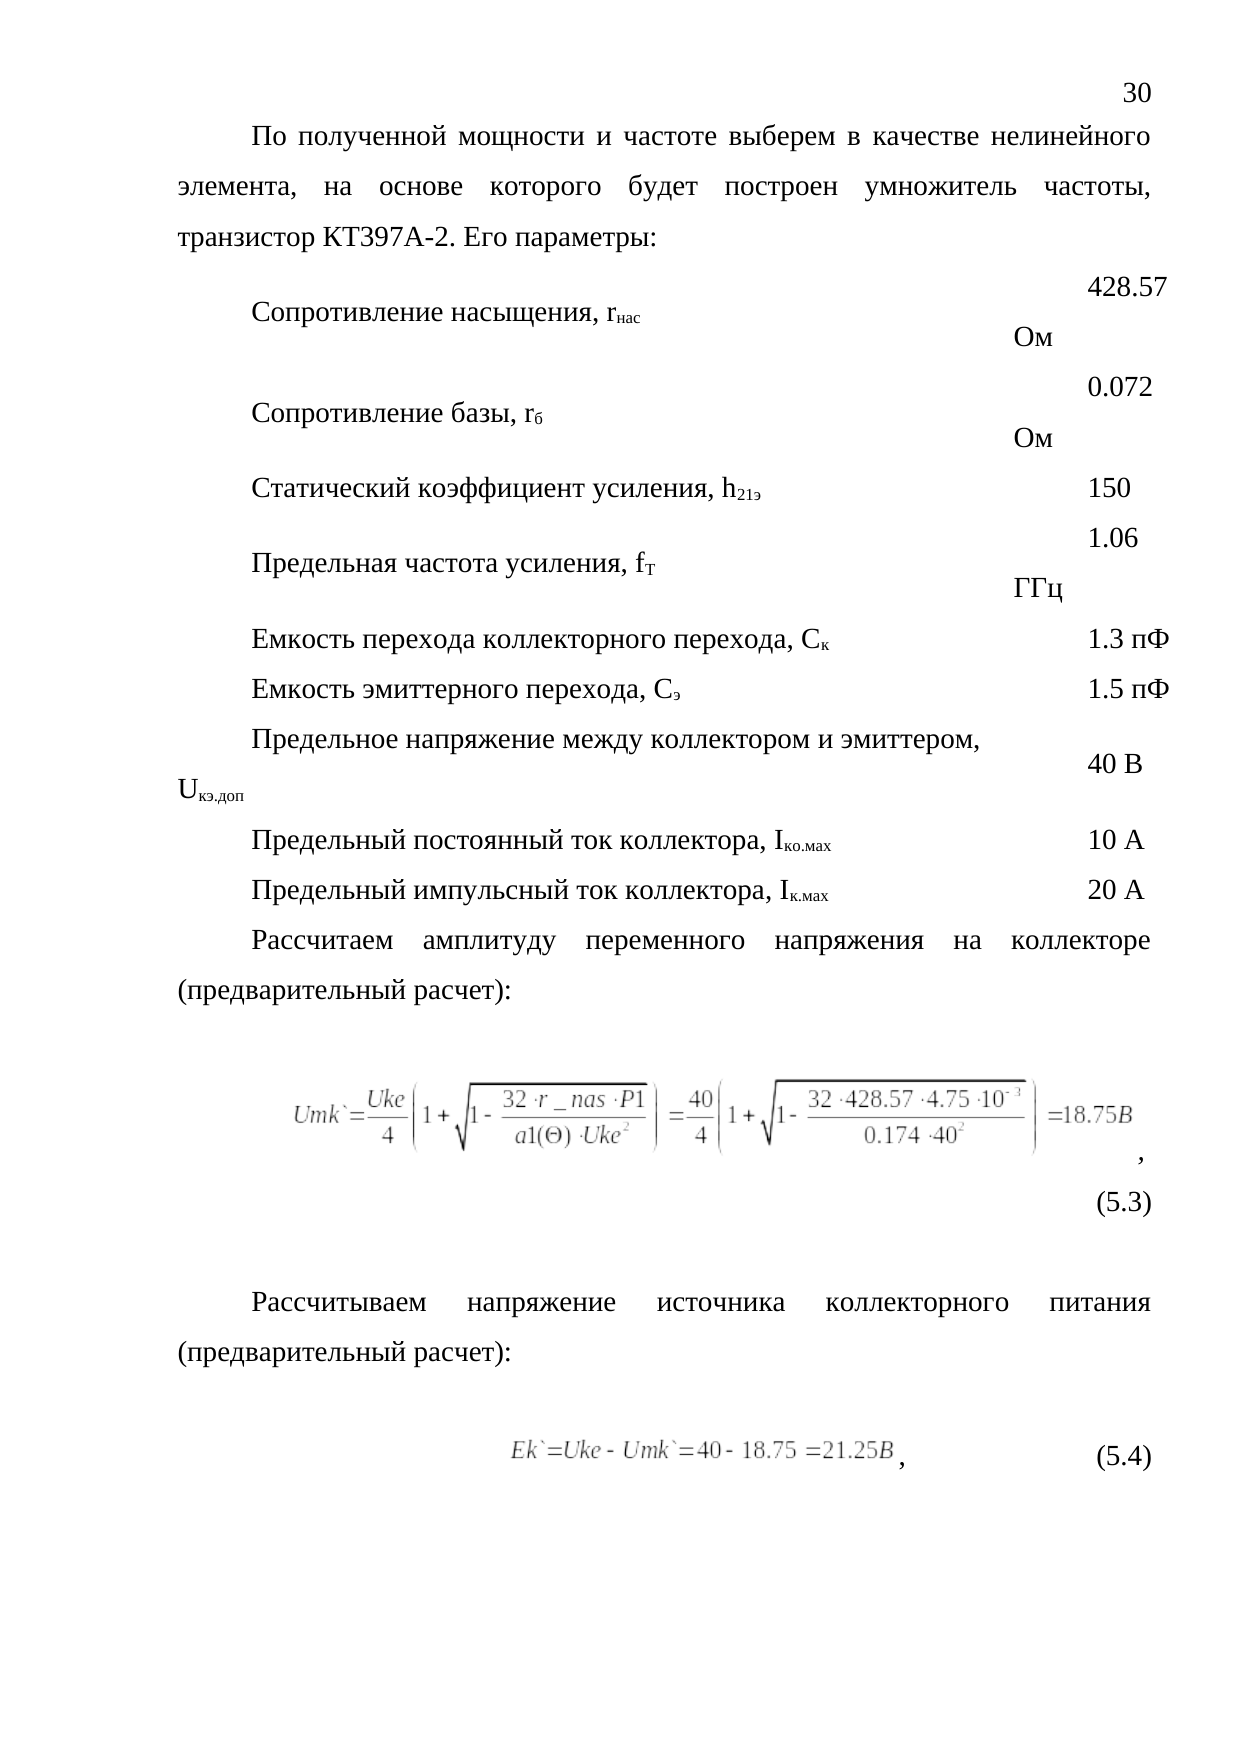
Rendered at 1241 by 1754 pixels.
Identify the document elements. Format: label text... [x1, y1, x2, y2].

table_header Сопротивление насыщения, rнас [166, 269, 1002, 369]
table_cell 40 В [1002, 721, 1181, 822]
table_cell 0.072 Ом [1002, 370, 1181, 470]
table_cell 1.5 пФ [1002, 671, 1181, 721]
table_cell 20 А [1002, 872, 1181, 922]
table_cell Предельное напряжение между коллектором и эмиттером, Uкэ.доп [166, 721, 1002, 822]
table_cell 150 [1002, 470, 1181, 520]
table_cell Статический коэффициент усиления, h21э [166, 470, 1002, 520]
text По полученной мощности и частоте выберем в качестве нелинейного элемента, на основе которого будет построен умножитель частоты, транзистор КТ397А-2. Его параметры: [177, 118, 1152, 252]
table_cell Предельный импульсный ток коллектора, Iк.мах [166, 872, 1002, 922]
text , (5.3) [177, 1073, 1152, 1217]
text , (5.4) [177, 1435, 1152, 1471]
table_cell 1.3 пФ [1002, 621, 1181, 671]
table_cell 10 А [1002, 822, 1181, 872]
table_cell Емкость перехода коллекторного перехода, Cк [166, 621, 1002, 671]
table_cell Предельная частота усиления, fТ [166, 520, 1002, 621]
table_cell Емкость эмиттерного перехода, Cэ [166, 671, 1002, 721]
table_cell Предельный постоянный ток коллектора, Iко.мах [166, 822, 1002, 872]
table_header 428.57 Ом [1002, 269, 1181, 369]
table_cell Сопротивление базы, rб [166, 370, 1002, 470]
text Рассчитаем амплитуду переменного напряжения на коллекторе (предварительный расчет): [177, 922, 1152, 1006]
text Рассчитываем напряжение источника коллекторного питания (предварительный расчет): [177, 1284, 1152, 1368]
table_cell 1.06 ГГц [1002, 520, 1181, 621]
